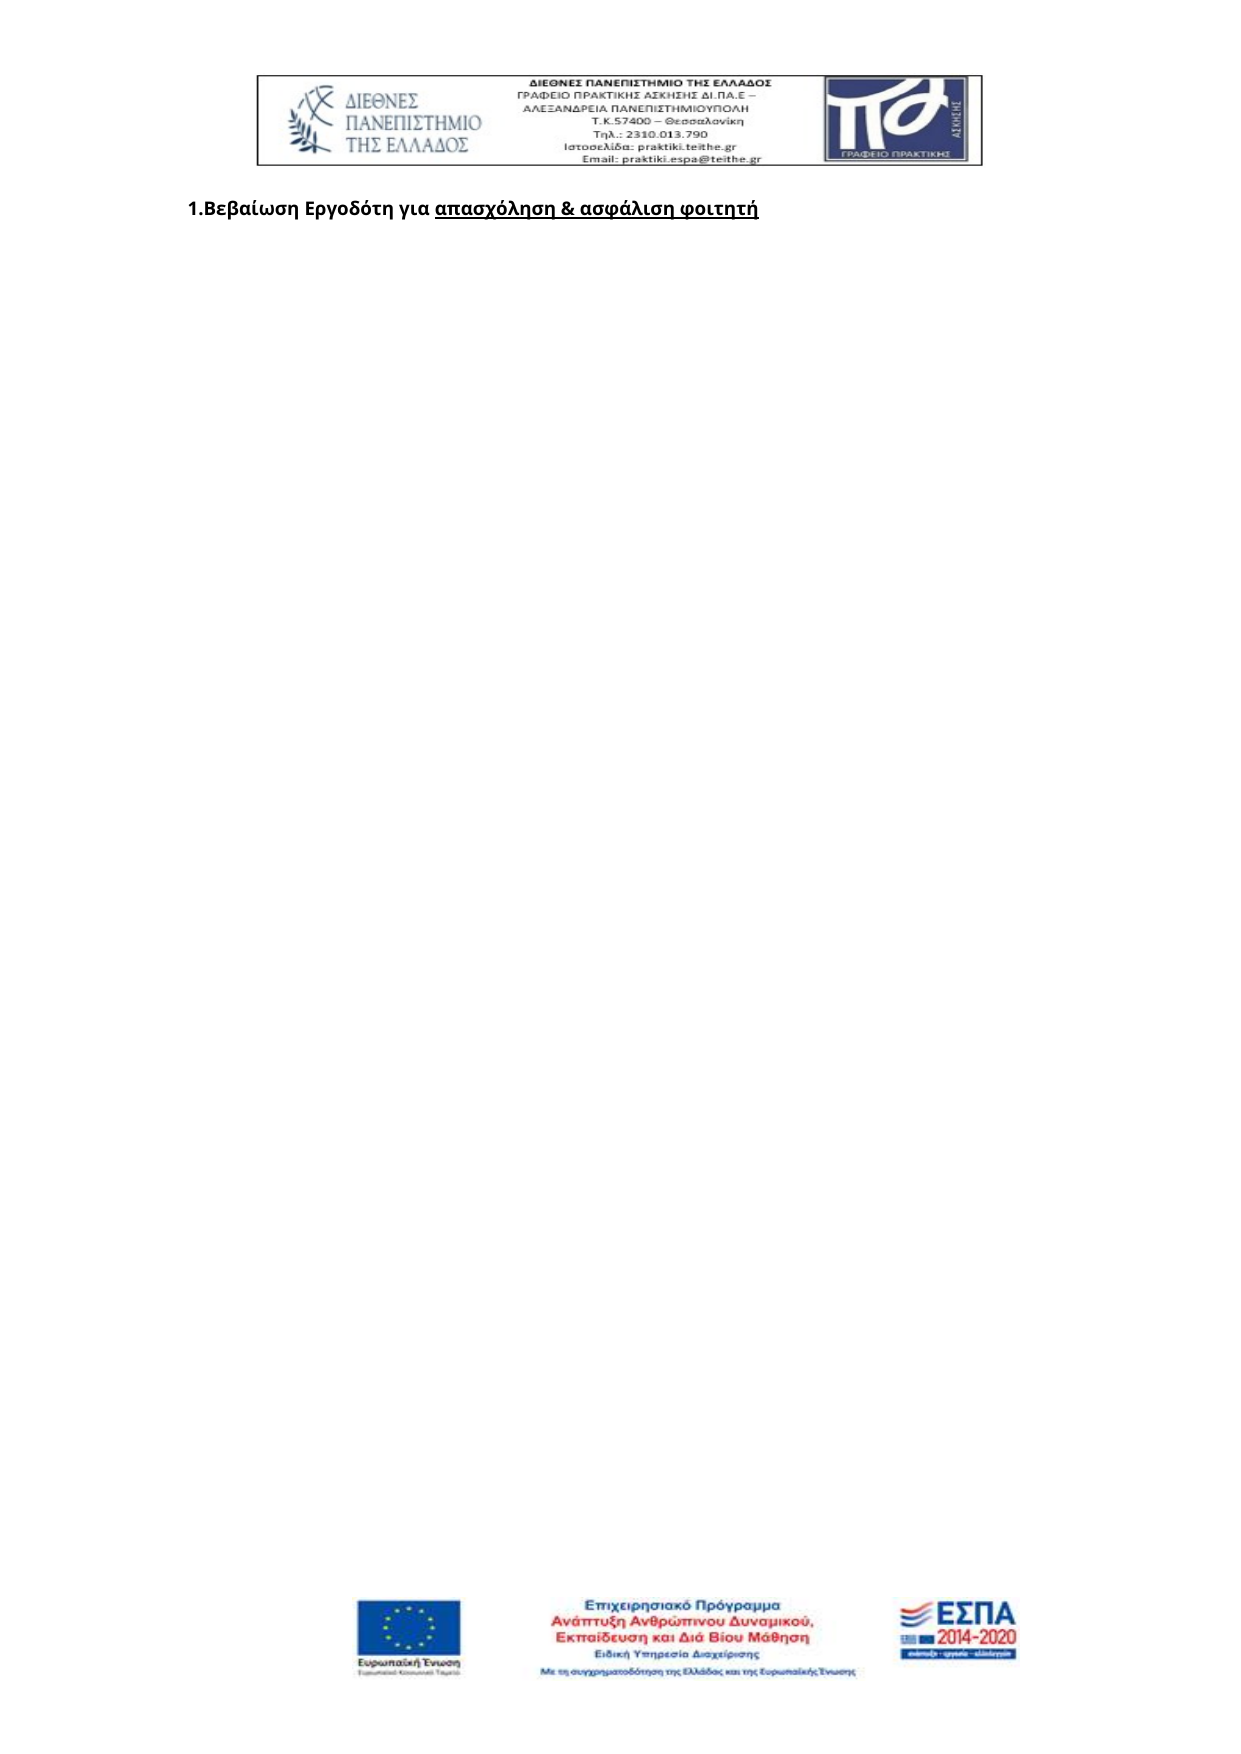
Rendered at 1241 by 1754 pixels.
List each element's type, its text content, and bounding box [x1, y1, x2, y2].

picture [352, 1597, 1020, 1681]
text 1.Βεβαίωση Εργοδότη για απασχόληση & ασφάλιση φοιτητή [187, 196, 1053, 221]
picture [254, 73, 986, 168]
